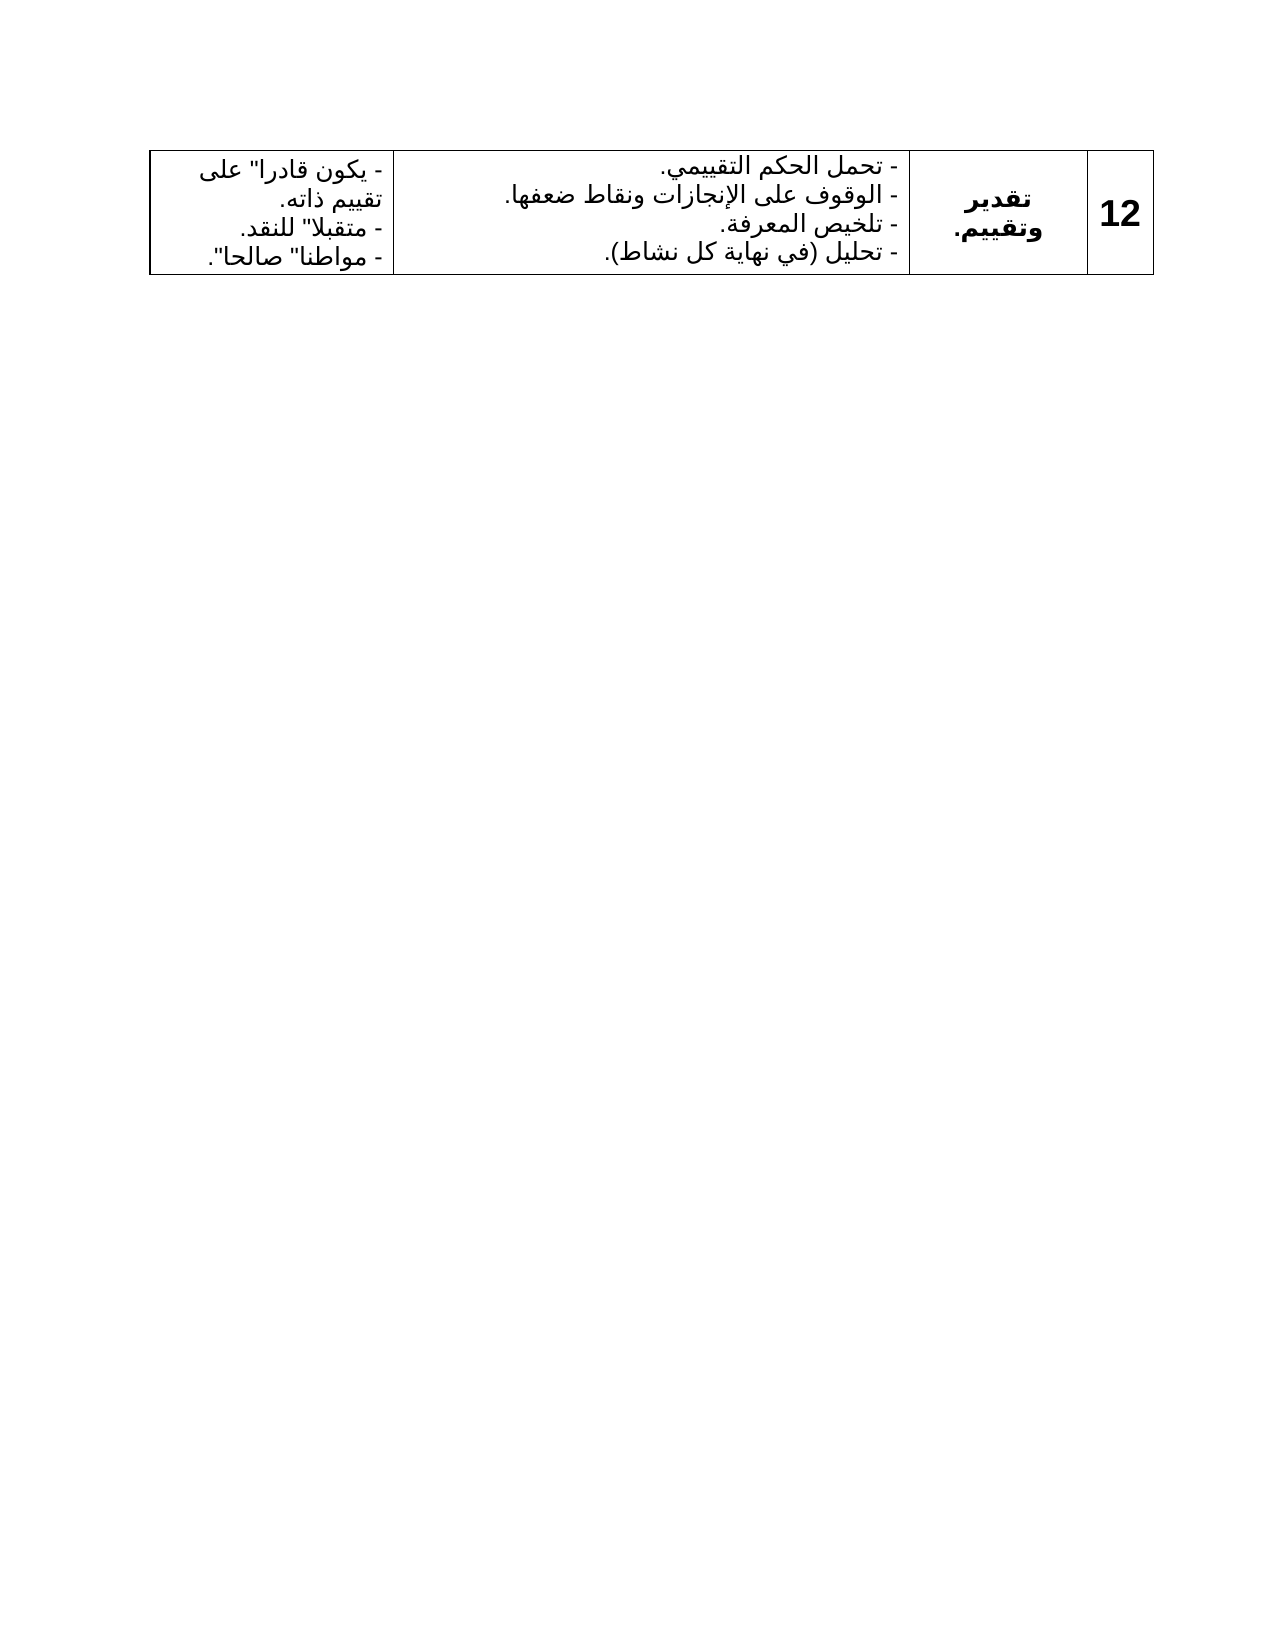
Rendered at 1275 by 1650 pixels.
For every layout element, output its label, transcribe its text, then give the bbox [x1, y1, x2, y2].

table_cell - تحمل الحكم التقييمي. - الوقوف على الإنجازات ونقاط ضعفها. - تلخيص المعرفة. - تحليل (في نهاية كل نشاط). [394, 151, 909, 274]
table_cell تقدير وتقييم. [910, 151, 1087, 274]
table_cell 12 [1088, 151, 1153, 274]
table_cell - يكون قادرا" على تقييم ذاته. - متقبلا" للنقد. - مواطنا" صالحا". [151, 151, 393, 274]
